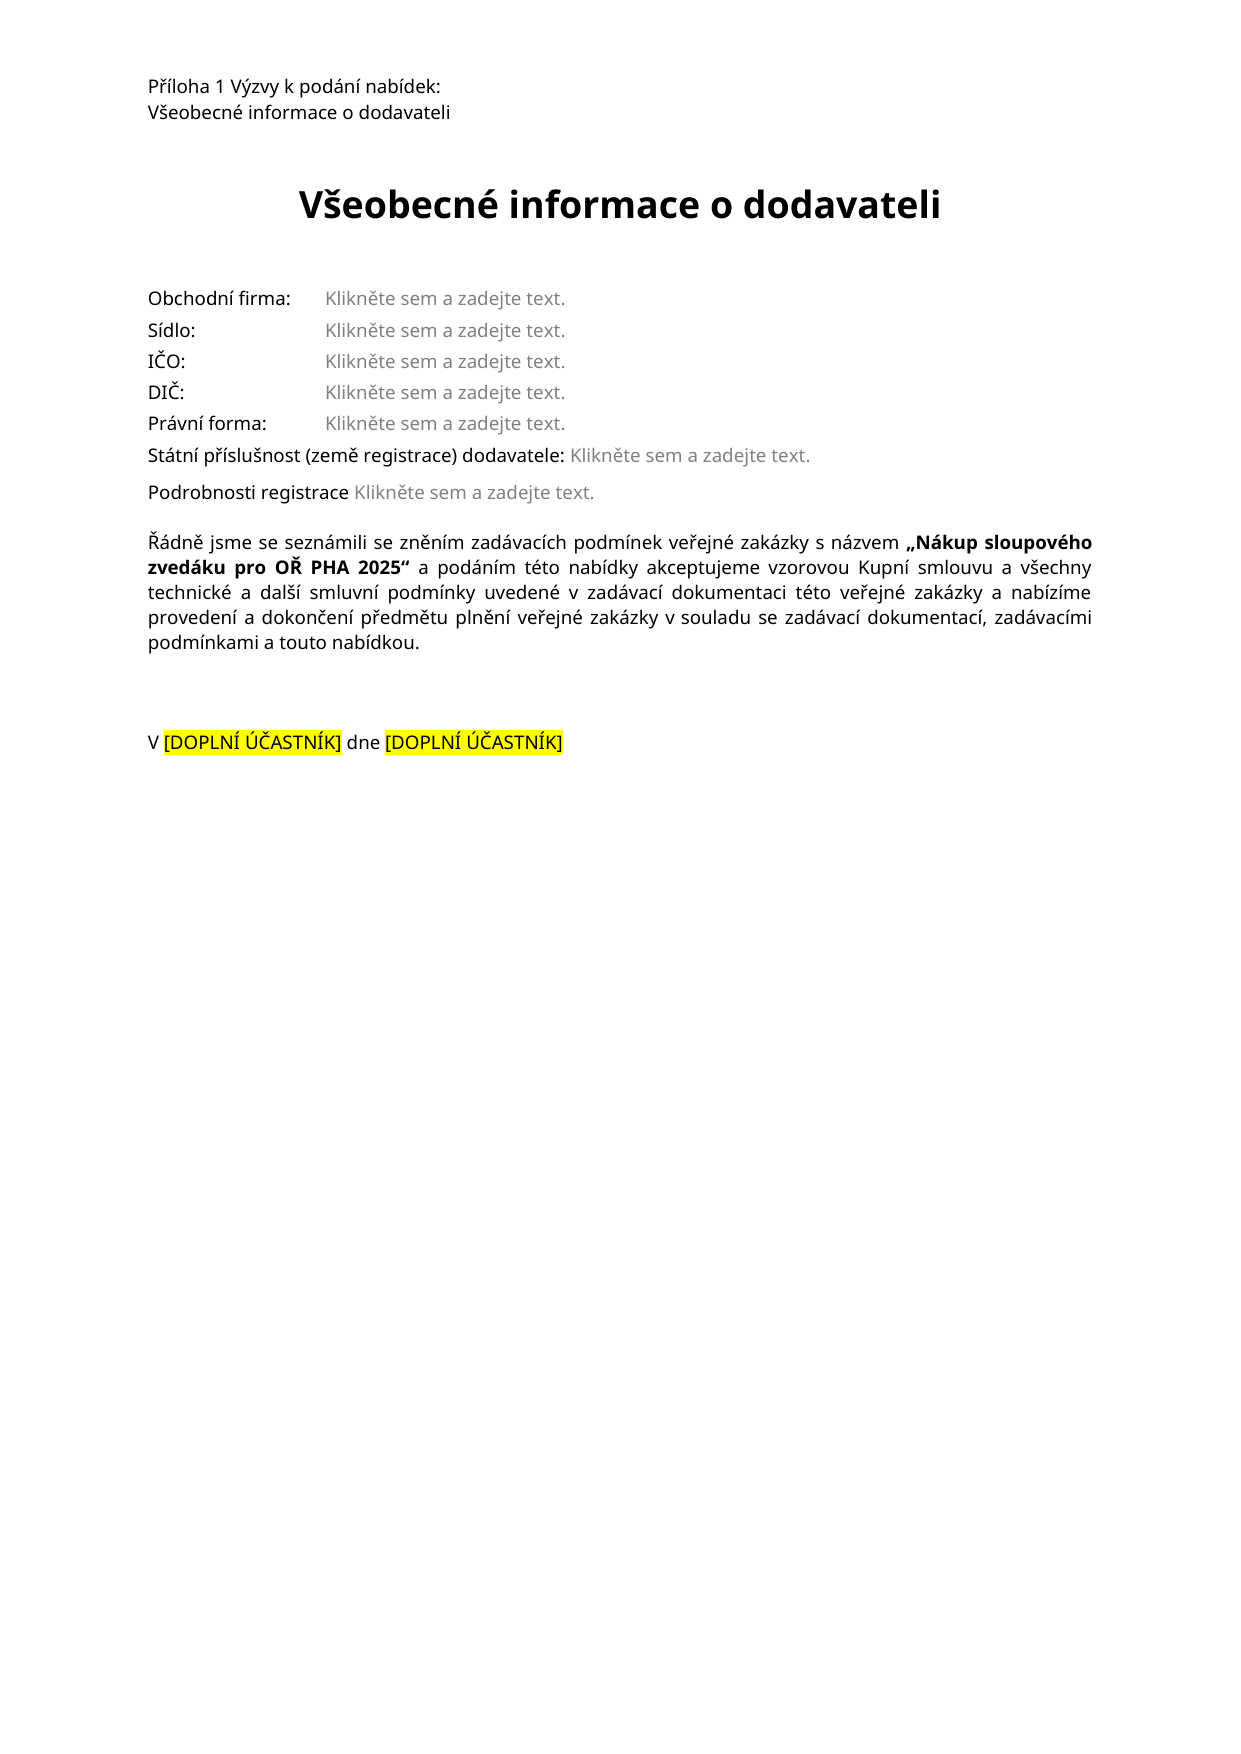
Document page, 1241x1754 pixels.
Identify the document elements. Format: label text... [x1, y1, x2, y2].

text V [DOPLNÍ ÚČASTNÍK] dne [DOPLNÍ ÚČASTNÍK] [148, 729, 1093, 754]
text IČO: [148, 348, 1093, 373]
text DIČ: [148, 379, 1093, 404]
text Řádně jsme se seznámili se zněním zadávacích podmínek veřejné zakázky s názvem „Nákup sloupového zvedáku pro OŘ PHA 2025“ a podáním této nabídky akceptujeme vzorovou Kupní smlouvu a všechny technické a další smluvní podmínky uvedené v zadávací dokumentaci této veřejné zakázky a nabízíme provedení a dokončení předmětu plnění veřejné zakázky v souladu se zadávací dokumentací, zadávacími podmínkami a touto nabídkou. [148, 529, 1093, 654]
title Všeobecné informace o dodavateli [148, 178, 1093, 229]
text Podrobnosti registrace [148, 479, 1093, 504]
text Obchodní firma: [148, 286, 1093, 311]
text Státní příslušnost (země registrace) dodavatele: [148, 442, 1093, 467]
text Sídlo: [148, 317, 1093, 342]
text Právní forma: [148, 411, 1093, 436]
